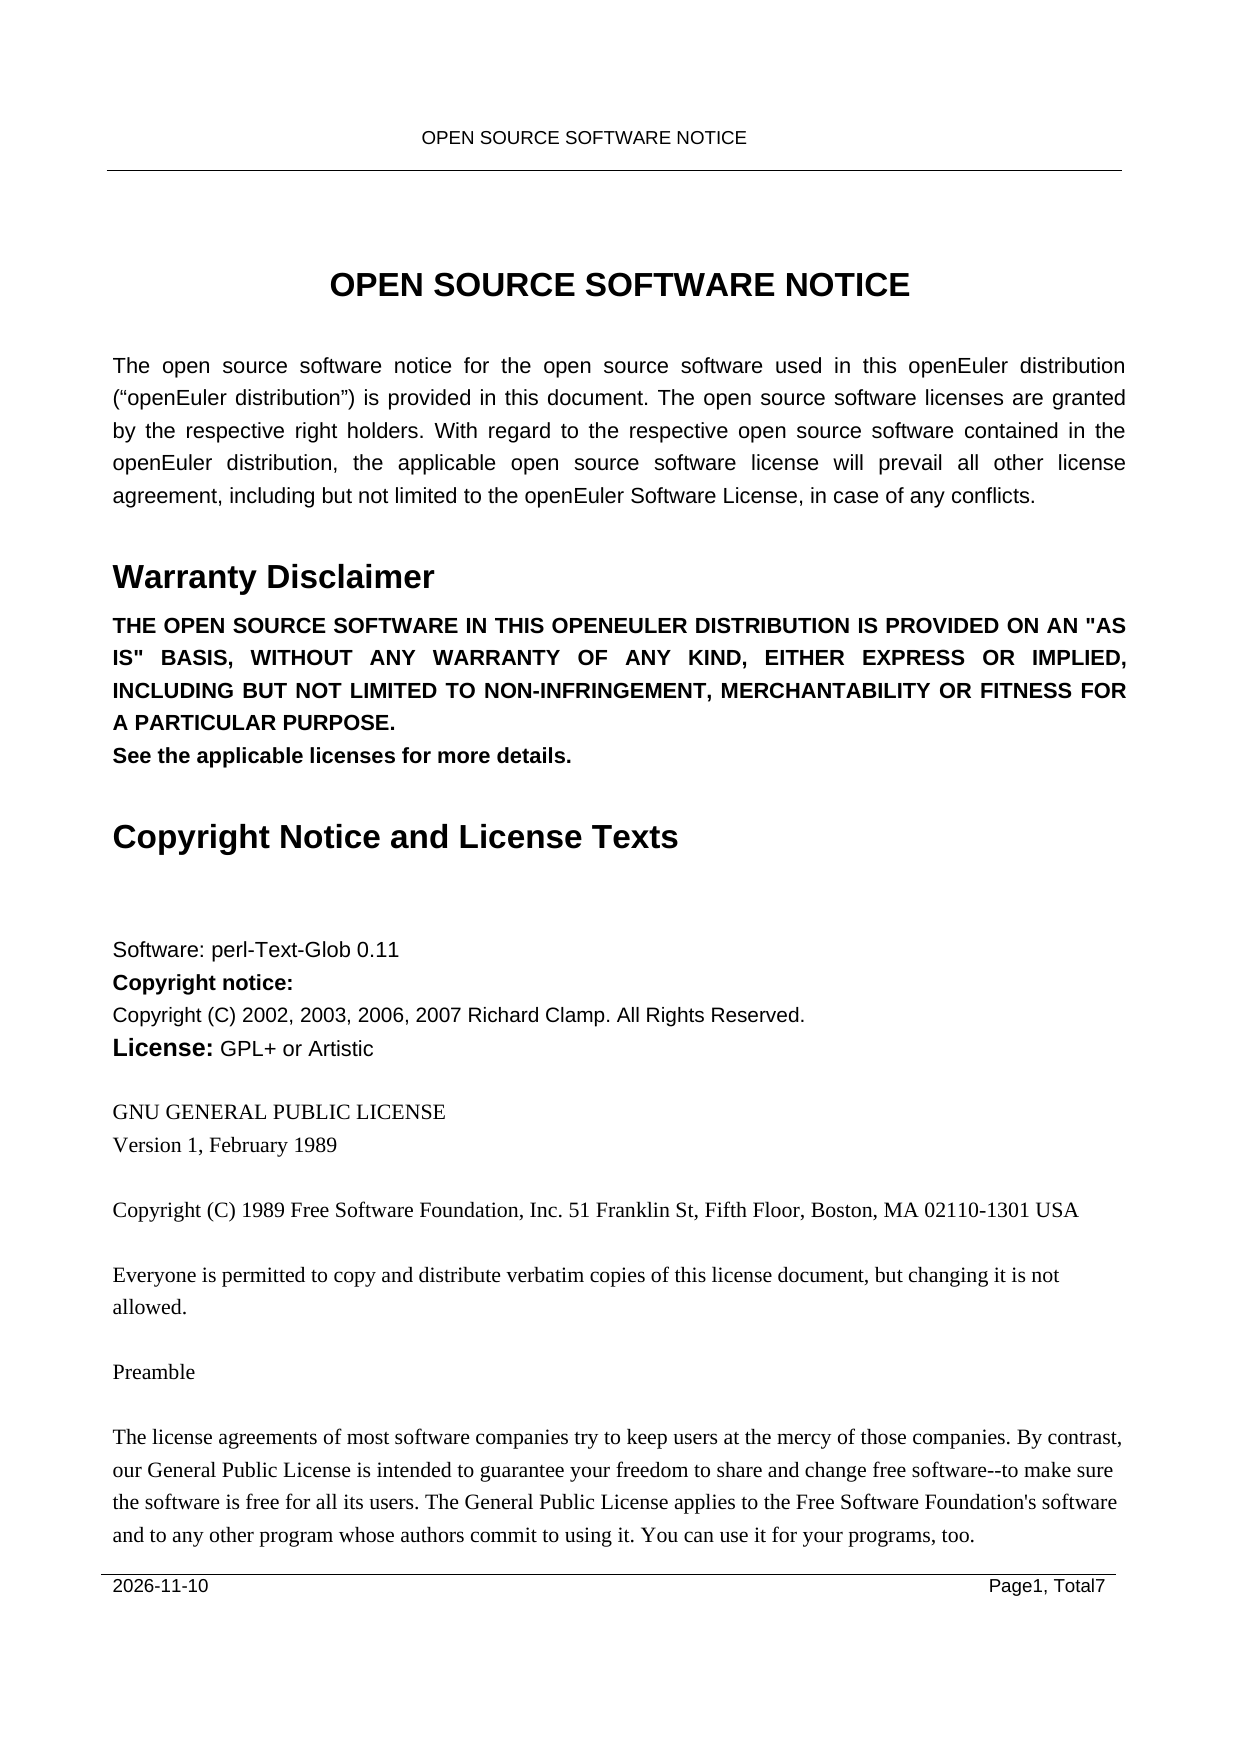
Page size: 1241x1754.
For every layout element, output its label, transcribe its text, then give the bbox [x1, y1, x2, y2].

text Copyright (C) 2002, 2003, 2006, 2007 Richard Clamp. All Rights Reserved. [112, 998, 1128, 1031]
text Warranty Disclaimer [112, 544, 1128, 609]
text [112, 1031, 1128, 1551]
text Software: perl-Text-Glob 0.11 [112, 933, 1128, 966]
text The open source software notice for the open source software used in this openEuler distribution (“openEuler distribution”) is provided in this document. The open source software licenses are granted by the respective right holders. With regard to the respective open source software contained in the openEuler distribution, the applicable open source software license will prevail all other license agreement, including but not limited to the openEuler Software License, in case of any conflicts. [112, 349, 1128, 511]
text Copyright Notice and License Texts [112, 804, 1128, 869]
text OPEN SOURCE SOFTWARE NOTICE [112, 251, 1128, 316]
text THE OPEN SOURCE SOFTWARE IN THIS OPENEULER DISTRIBUTION IS PROVIDED ON AN "AS IS" BASIS, WITHOUT ANY WARRANTY OF ANY KIND, EITHER EXPRESS OR IMPLIED, INCLUDING BUT NOT LIMITED TO NON-INFRINGEMENT, MERCHANTABILITY OR FITNESS FOR A PARTICULAR PURPOSE. See the applicable licenses for more details. [112, 609, 1128, 771]
text Copyright notice: [112, 966, 1128, 998]
